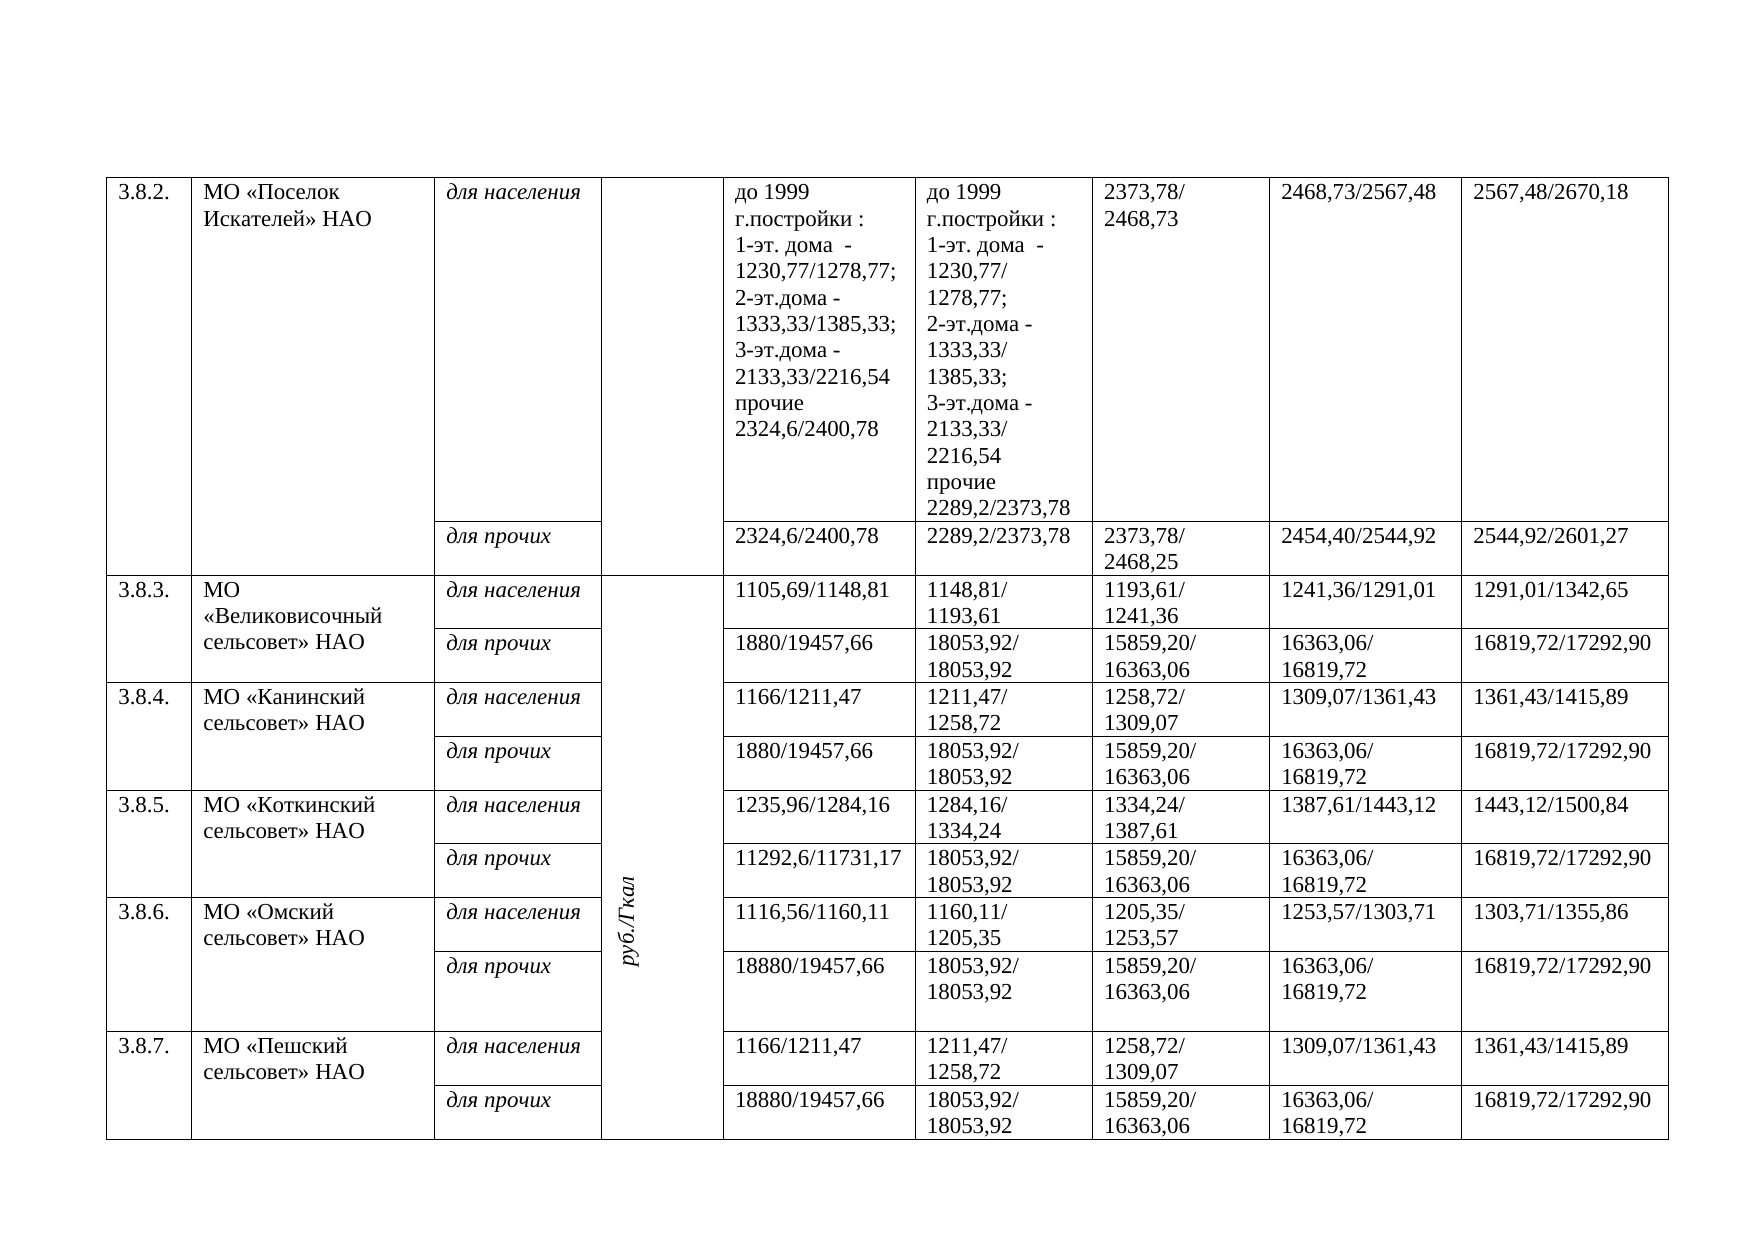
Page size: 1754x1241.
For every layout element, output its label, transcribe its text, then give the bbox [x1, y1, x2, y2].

table_cell 1284,16/ 1334,24 [916, 791, 1092, 843]
table_cell 18053,92/ 18053,92 [916, 1086, 1092, 1138]
table_cell МО «Великовисочный сельсовет» НАО [192, 576, 434, 682]
table_cell 2373,78/ 2468,73 [1093, 178, 1269, 521]
table_cell 1211,47/ 1258,72 [916, 683, 1092, 736]
table_cell 16819,72/17292,90 [1462, 952, 1668, 1031]
table_cell для населения [435, 178, 601, 521]
table_cell 1309,07/1361,43 [1270, 683, 1461, 736]
table_cell для прочих [435, 844, 601, 897]
table_cell 1105,69/1148,81 [724, 576, 915, 628]
table_cell 2468,73/2567,48 [1270, 178, 1461, 521]
table_cell для прочих [435, 1086, 601, 1138]
table_cell для населения [435, 1032, 601, 1085]
table_cell для прочих [435, 629, 601, 682]
table_cell МО «Канинский сельсовет» НАО [192, 683, 434, 789]
table_cell 16819,72/17292,90 [1462, 844, 1668, 897]
table_cell 1291,01/1342,65 [1462, 576, 1668, 628]
table_cell для населения [435, 791, 601, 843]
table_cell 16819,72/17292,90 [1462, 629, 1668, 682]
table_cell 3.8.3. [107, 576, 191, 682]
table_cell 2567,48/2670,18 [1462, 178, 1668, 521]
table_cell 18880/19457,66 [724, 952, 915, 1031]
table_cell 1334,24/ 1387,61 [1093, 791, 1269, 843]
table_cell 1303,71/1355,86 [1462, 898, 1668, 951]
table_cell 1241,36/1291,01 [1270, 576, 1461, 628]
table_cell 1361,43/1415,89 [1462, 683, 1668, 736]
table_cell 1166/1211,47 [724, 683, 915, 736]
table_cell для прочих [435, 737, 601, 789]
table_cell 18053,92/ 18053,92 [916, 844, 1092, 897]
table_cell 2544,92/2601,27 [1462, 522, 1668, 574]
table_cell для населения [435, 898, 601, 951]
table_cell 16819,72/17292,90 [1462, 1086, 1668, 1138]
table_cell 3.8.7. [107, 1032, 191, 1138]
table_cell 16363,06/ 16819,72 [1270, 1086, 1461, 1138]
table_cell до 1999 г.постройки : 1-эт. дома -1230,77/ 1278,77; 2-эт.дома -1333,33/ 1385,33; 3-эт.дома -2133,33/ 2216,54 прочие 2289,2/2373,78 [916, 178, 1092, 521]
table_cell 15859,20/ 16363,06 [1093, 1086, 1269, 1138]
table_cell 15859,20/ 16363,06 [1093, 629, 1269, 682]
table_cell 1166/1211,47 [724, 1032, 915, 1085]
table_cell 1258,72/ 1309,07 [1093, 1032, 1269, 1085]
table_cell 16363,06/ 16819,72 [1270, 629, 1461, 682]
table_cell 2454,40/2544,92 [1270, 522, 1461, 574]
table_cell 1880/19457,66 [724, 737, 915, 789]
table_cell 16363,06/ 16819,72 [1270, 844, 1461, 897]
table_cell МО «Коткинский сельсовет» НАО [192, 791, 434, 897]
table_cell 1880/19457,66 [724, 629, 915, 682]
table_cell 1160,11/ 1205,35 [916, 898, 1092, 951]
table_cell 1193,61/ 1241,36 [1093, 576, 1269, 628]
table_cell 15859,20/ 16363,06 [1093, 737, 1269, 789]
table_cell 16363,06/ 16819,72 [1270, 737, 1461, 789]
table_cell 1387,61/1443,12 [1270, 791, 1461, 843]
table_cell 18880/19457,66 [724, 1086, 915, 1138]
table_cell 3.8.6. [107, 898, 191, 1031]
table_cell 16363,06/ 16819,72 [1270, 952, 1461, 1031]
table_cell МО «Пешский сельсовет» НАО [192, 1032, 434, 1138]
table_cell 16819,72/17292,90 [1462, 737, 1668, 789]
table_cell МО «Поселок Искателей» НАО [192, 178, 434, 574]
table_cell 2373,78/ 2468,25 [1093, 522, 1269, 574]
table_cell для прочих [435, 952, 601, 1031]
table_cell 1361,43/1415,89 [1462, 1032, 1668, 1085]
table_cell 3.8.5. [107, 791, 191, 897]
table_cell 18053,92/ 18053,92 [916, 952, 1092, 1031]
table_cell 1116,56/1160,11 [724, 898, 915, 951]
table_cell 1309,07/1361,43 [1270, 1032, 1461, 1085]
table_cell 1235,96/1284,16 [724, 791, 915, 843]
table_cell МО «Омский сельсовет» НАО [192, 898, 434, 1031]
table_cell 15859,20/ 16363,06 [1093, 844, 1269, 897]
table_cell 3.8.4. [107, 683, 191, 789]
table_cell 18053,92/ 18053,92 [916, 737, 1092, 789]
table_cell 2289,2/2373,78 [916, 522, 1092, 574]
table_cell 11292,6/11731,17 [724, 844, 915, 897]
table_cell для населения [435, 683, 601, 736]
table_cell 2324,6/2400,78 [724, 522, 915, 574]
table_cell 1443,12/1500,84 [1462, 791, 1668, 843]
table_cell руб./Гкал [602, 576, 723, 1138]
table_cell 1253,57/1303,71 [1270, 898, 1461, 951]
table_cell 1211,47/ 1258,72 [916, 1032, 1092, 1085]
table_cell до 1999 г.постройки : 1-эт. дома -1230,77/1278,77; 2-эт.дома -1333,33/1385,33; 3-эт.дома -2133,33/2216,54 прочие 2324,6/2400,78 [724, 178, 915, 521]
table_cell 3.8.2. [107, 178, 191, 574]
table_cell для прочих [435, 522, 601, 574]
table_cell 1258,72/ 1309,07 [1093, 683, 1269, 736]
table_cell 15859,20/ 16363,06 [1093, 952, 1269, 1031]
table_cell для населения [435, 576, 601, 628]
table_cell 1205,35/ 1253,57 [1093, 898, 1269, 951]
table_cell 18053,92/ 18053,92 [916, 629, 1092, 682]
table_cell 1148,81/ 1193,61 [916, 576, 1092, 628]
